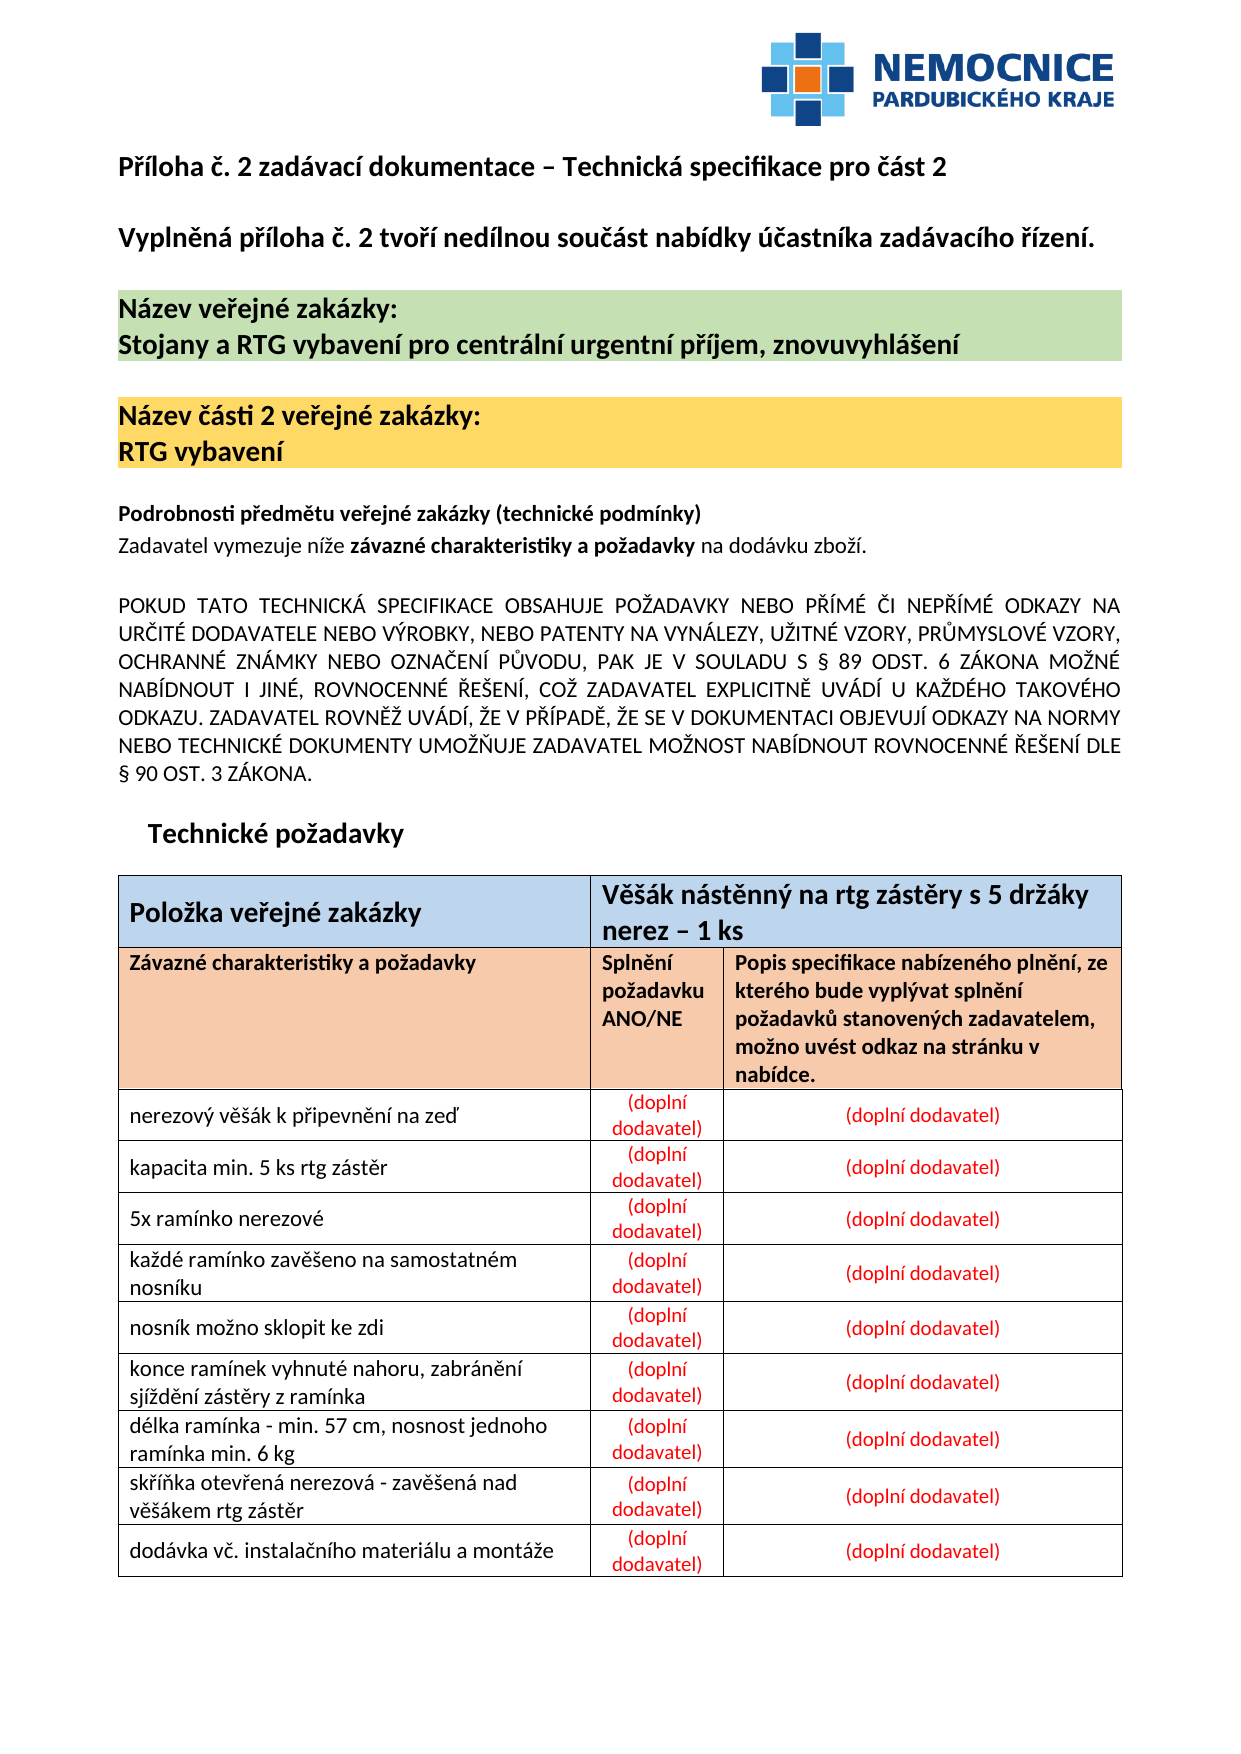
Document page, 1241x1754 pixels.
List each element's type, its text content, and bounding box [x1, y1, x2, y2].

table_cell (doplní dodavatel) [591, 1354, 723, 1410]
table_cell (doplní dodavatel) [591, 1193, 723, 1244]
subtitle Technické požadavky [148, 815, 1122, 851]
table_cell (doplní dodavatel) [724, 1245, 1122, 1301]
table_cell Závazné charakteristiky a požadavky [119, 948, 590, 1088]
table_cell (doplní dodavatel) [724, 1141, 1122, 1192]
table_cell Splnění požadavku ANO/NE [591, 948, 723, 1088]
table_cell Popis specifikace nabízeného plnění, ze kterého bude vyplývat splnění požadavků stanovených zadavatelem, možno uvést odkaz na stránku v nabídce. [724, 948, 1121, 1088]
table_cell (doplní dodavatel) [591, 1468, 723, 1524]
table_cell 5x ramínko nerezové [119, 1193, 590, 1244]
table_cell kapacita min. 5 ks rtg zástěr [119, 1141, 590, 1192]
text POKUD TATO TECHNICKÁ SPECIFIKACE OBSAHUJE POŽADAVKY NEBO PŘÍMÉ ČI NEPŘÍMÉ ODKAZY NA URČITÉ DODAVATELE NEBO VÝROBKY, NEBO PATENTY NA VYNÁLEZY, UŽITNÉ VZORY, PRŮMYSLOVÉ VZORY, OCHRANNÉ ZNÁMKY NEBO OZNAČENÍ PŮVODU, PAK JE V SOULADU S § 89 ODST. 6 ZÁKONA MOŽNÉ NABÍDNOUT I JINÉ, ROVNOCENNÉ ŘEŠENÍ, COŽ ZADAVATEL EXPLICITNĚ UVÁDÍ U KAŽDÉHO TAKOVÉHO ODKAZU. ZADAVATEL ROVNĚŽ UVÁDÍ, ŽE V PŘÍPADĚ, ŽE SE V DOKUMENTACI OBJEVUJÍ ODKAZY NA NORMY NEBO TECHNICKÉ DOKUMENTY UMOŽŇUJE ZADAVATEL MOŽNOST NABÍDNOUT ROVNOCENNÉ ŘEŠENÍ DLE § 90 OST. 3 ZÁKONA. [118, 591, 1122, 787]
table_cell skříňka otevřená nerezová - zavěšená nad věšákem rtg zástěr [119, 1468, 590, 1524]
table_cell (doplní dodavatel) [591, 1411, 723, 1467]
table_cell délka ramínka - min. 57 cm, nosnost jednoho ramínka min. 6 kg [119, 1411, 590, 1467]
table_cell (doplní dodavatel) [591, 1525, 723, 1576]
table_cell (doplní dodavatel) [591, 1245, 723, 1301]
text RTG vybavení [118, 433, 1122, 468]
table_cell nosník možno sklopit ke zdi [119, 1302, 590, 1353]
table_cell (doplní dodavatel) [591, 1090, 723, 1140]
table_cell (doplní dodavatel) [724, 1525, 1122, 1576]
text Název části 2 veřejné zakázky: [118, 397, 1122, 433]
table_header Věšák nástěnný na rtg zástěry s 5 držáky nerez – 1 ks [591, 876, 1121, 947]
table_cell (doplní dodavatel) [591, 1141, 723, 1192]
text Vyplněná příloha č. 2 tvoří nedílnou součást nabídky účastníka zadávacího řízení. [118, 219, 1122, 254]
table_cell konce ramínek vyhnuté nahoru, zabránění sjíždění zástěry z ramínka [119, 1354, 590, 1410]
table_cell nerezový věšák k připevnění na zeď [119, 1090, 590, 1140]
table_header Položka veřejné zakázky [119, 876, 590, 947]
table_cell dodávka vč. instalačního materiálu a montáže [119, 1525, 590, 1576]
table_cell (doplní dodavatel) [724, 1302, 1122, 1353]
table_cell (doplní dodavatel) [724, 1411, 1122, 1467]
subtitle Název veřejné zakázky: [118, 290, 1122, 326]
subtitle Stojany a RTG vybavení pro centrální urgentní příjem, znovuvyhlášení [118, 326, 1122, 361]
table_cell každé ramínko zavěšeno na samostatném nosníku [119, 1245, 590, 1301]
text Příloha č. 2 zadávací dokumentace – Technická specifikace pro část 2 [118, 148, 1122, 183]
table_cell (doplní dodavatel) [724, 1468, 1122, 1524]
table_cell (doplní dodavatel) [591, 1302, 723, 1353]
picture [760, 32, 1114, 127]
text Zadavatel vymezuje níže závazné charakteristiky a požadavky na dodávku zboží. [118, 531, 1122, 559]
table_cell (doplní dodavatel) [724, 1090, 1122, 1140]
table_cell (doplní dodavatel) [724, 1193, 1122, 1244]
table_cell (doplní dodavatel) [724, 1354, 1122, 1410]
text Podrobnosti předmětu veřejné zakázky (technické podmínky) [118, 499, 1122, 527]
